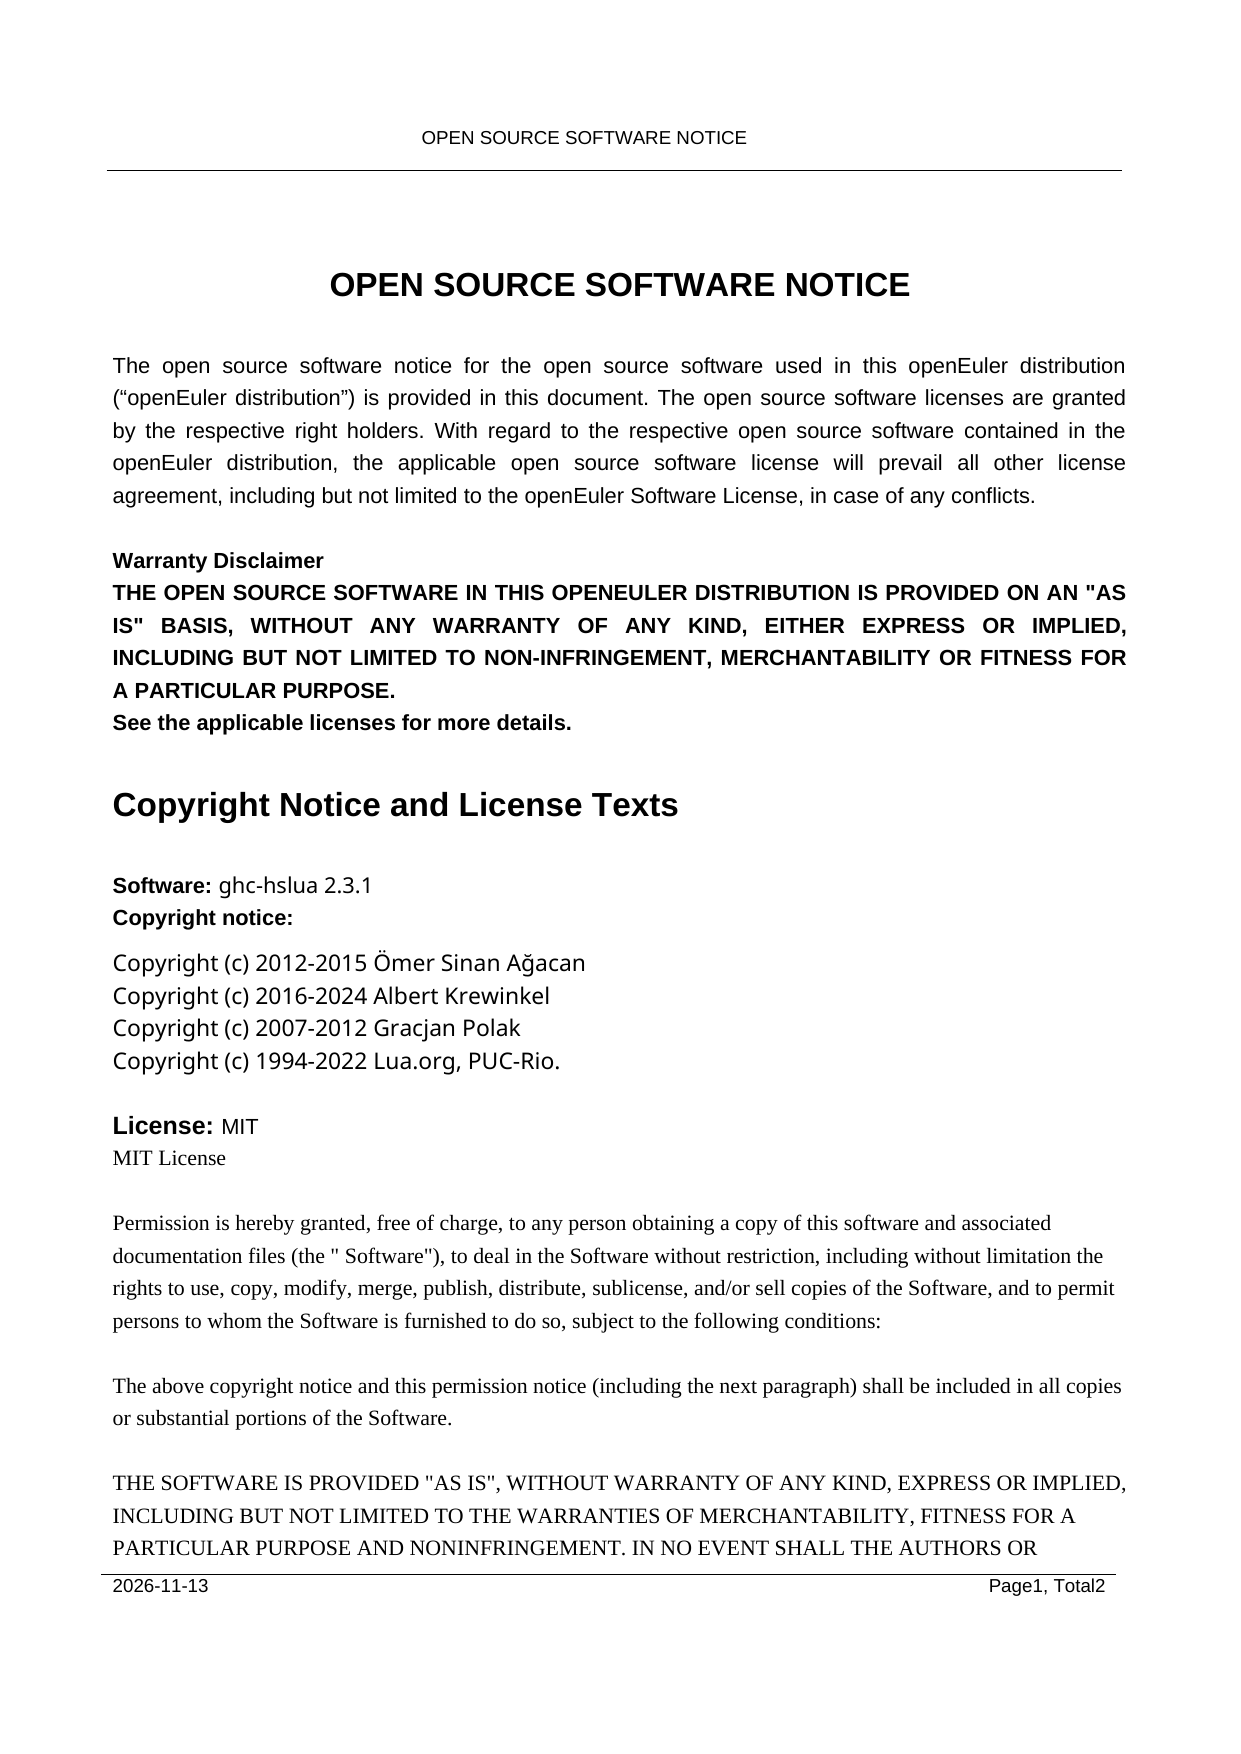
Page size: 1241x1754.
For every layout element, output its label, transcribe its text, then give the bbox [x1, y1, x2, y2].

text Copyright Notice and License Texts [112, 771, 1128, 836]
text THE OPEN SOURCE SOFTWARE IN THIS OPENEULER DISTRIBUTION IS PROVIDED ON AN "AS IS" BASIS, WITHOUT ANY WARRANTY OF ANY KIND, EITHER EXPRESS OR IMPLIED, INCLUDING BUT NOT LIMITED TO NON-INFRINGEMENT, MERCHANTABILITY OR FITNESS FOR A PARTICULAR PURPOSE. See the applicable licenses for more details. [112, 576, 1128, 739]
title Software: ghc-hslua 2.3.1 [112, 869, 1128, 901]
text The open source software notice for the open source software used in this openEuler distribution (“openEuler distribution”) is provided in this document. The open source software licenses are granted by the respective right holders. With regard to the respective open source software contained in the openEuler distribution, the applicable open source software license will prevail all other license agreement, including but not limited to the openEuler Software License, in case of any conflicts. [112, 349, 1128, 511]
text License: MIT [112, 1109, 1128, 1142]
text OPEN SOURCE SOFTWARE NOTICE [112, 251, 1128, 316]
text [112, 1142, 1128, 1564]
text Copyright (c) 2012-2015 Ömer Sinan Ağacan Copyright (c) 2016-2024 Albert Krewinkel Copyright (c) 2007-2012 Gracjan Polak Copyright (c) 1994-2022 Lua.org, PUC-Rio. [112, 947, 1128, 1109]
text Warranty Disclaimer [112, 544, 1128, 576]
text Copyright notice: [112, 901, 1128, 934]
